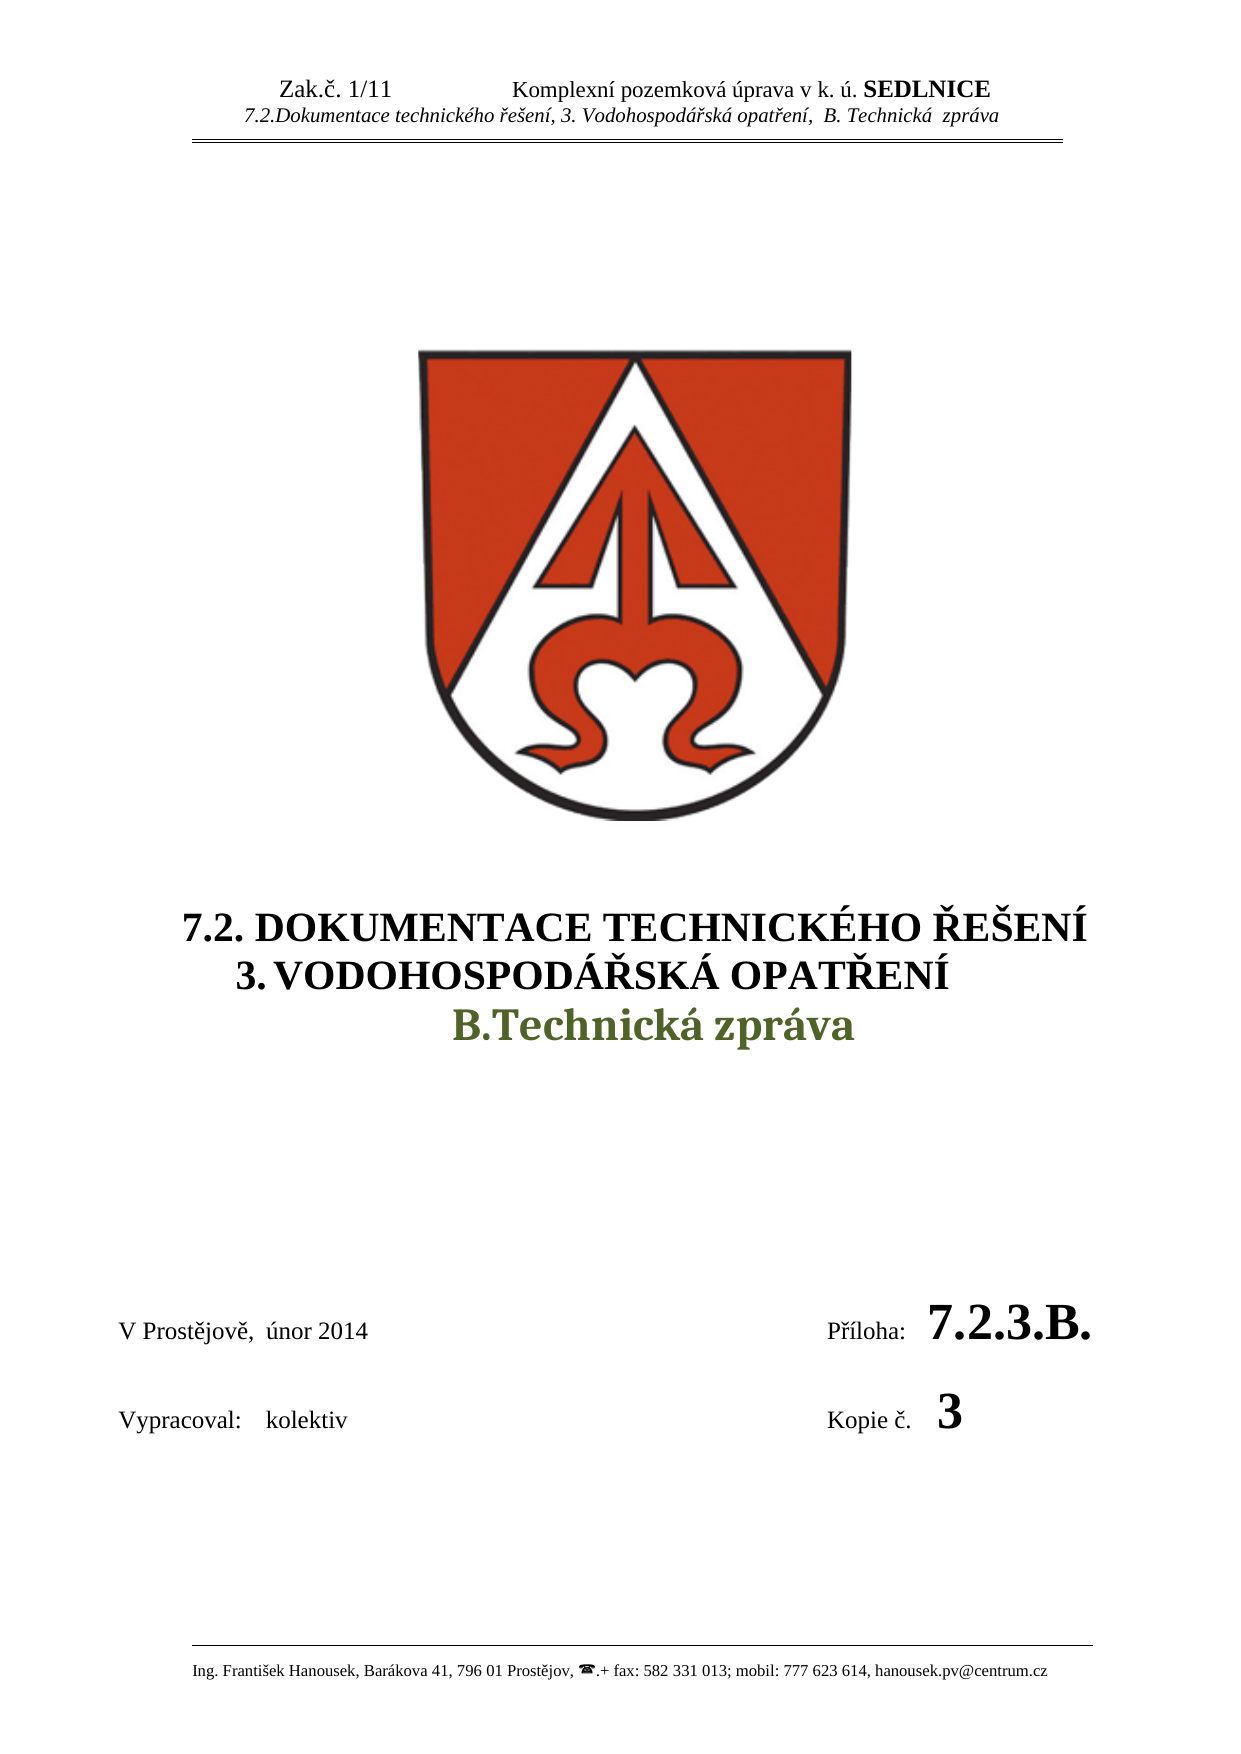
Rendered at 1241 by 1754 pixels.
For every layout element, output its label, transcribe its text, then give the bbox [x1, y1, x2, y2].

text Vypracoval: kolektiv Kopie č. 3 [118, 1380, 1152, 1439]
picture [418, 347, 852, 821]
list Technická zpráva [156, 999, 1152, 1051]
text 7.2. DOKUMENTACE TECHNICKÉHO ŘEŠENÍ [118, 903, 1152, 951]
list VODOHOSPODÁŘSKÁ OPATŘENÍ [235, 951, 1152, 999]
text V Prostějově, únor 2014 Příloha: 7.2.3.B. [118, 1291, 1152, 1351]
